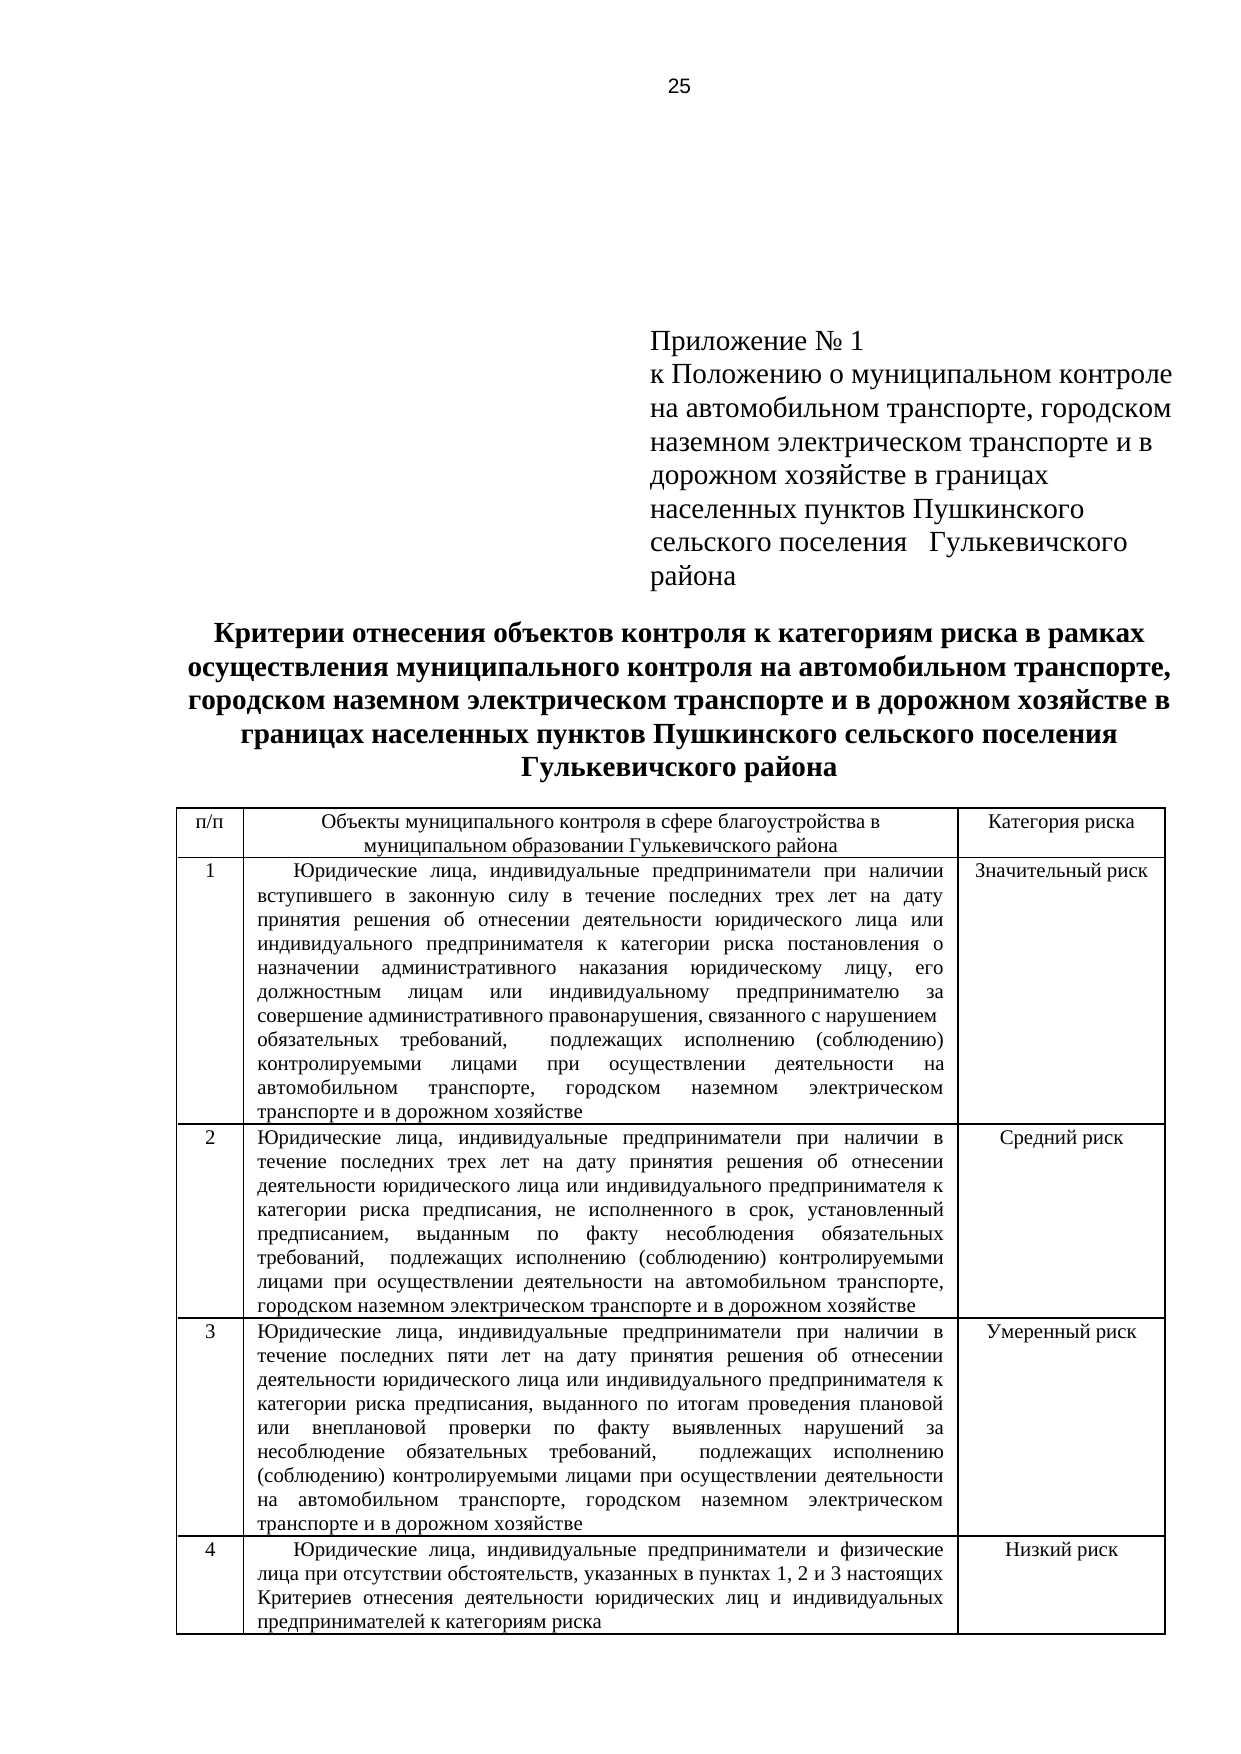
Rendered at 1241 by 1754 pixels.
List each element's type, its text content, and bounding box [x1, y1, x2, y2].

table_cell Юридические лица, индивидуальные предприниматели при наличии в течение последних пяти лет на дату принятия решения об отнесении деятельности юридического лица или индивидуального предпринимателя к категории риска предписания, выданного по итогам проведения плановой или внеплановой проверки по факту выявленных нарушений за несоблюдение обязательных требований, подлежащих исполнению (соблюдению) контролируемыми лицами при осуществлении деятельности на автомобильном транспорте, городском наземном электрическом транспорте и в дорожном хозяйстве [244, 1319, 957, 1535]
table_cell Юридические лица, индивидуальные предприниматели при наличии вступившего в законную силу в течение последних трех лет на дату принятия решения об отнесении деятельности юридического лица или индивидуального предпринимателя к категории риска постановления о назначении административного наказания юридическому лицу, его должностным лицам или индивидуальному предпринимателю за совершение административного правонарушения, связанного с нарушением обязательных требований, подлежащих исполнению (соблюдению) контролируемыми лицами при осуществлении деятельности на автомобильном транспорте, городском наземном электрическом транспорте и в дорожном хозяйстве [244, 858, 957, 1123]
table_header Категория риска [959, 809, 1164, 857]
text Приложение № 1 [650, 323, 1181, 357]
table_cell 1 [177, 858, 243, 1123]
table_cell 2 [177, 1124, 243, 1317]
table_cell 3 [177, 1318, 243, 1535]
table_cell Юридические лица, индивидуальные предприниматели и физические лица при отсутствии обстоятельств, указанных в пунктах 1, 2 и 3 настоящих Критериев отнесения деятельности юридических лиц и индивидуальных предпринимателей к категориям риска [244, 1537, 957, 1633]
table_cell Юридические лица, индивидуальные предприниматели при наличии в течение последних трех лет на дату принятия решения об отнесении деятельности юридического лица или индивидуального предпринимателя к категории риска предписания, не исполненного в срок, установленный предписанием, выданным по факту несоблюдения обязательных требований, подлежащих исполнению (соблюдению) контролируемыми лицами при осуществлении деятельности на автомобильном транспорте, городском наземном электрическом транспорте и в дорожном хозяйстве [244, 1125, 957, 1317]
table_header Объекты муниципального контроля в сфере благоустройства в муниципальном образовании Гулькевичского района [244, 809, 957, 857]
table_cell Значительный риск [959, 858, 1164, 1123]
text Критерии отнесения объектов контроля к категориям риска в рамках осуществления муниципального контроля на автомобильном транспорте, городском наземном электрическом транспорте и в дорожном хозяйстве в границах населенных пунктов Пушкинского сельского поселения Гулькевичского района [177, 615, 1181, 783]
table_header п/п [177, 809, 243, 857]
table_cell Умеренный риск [959, 1319, 1164, 1535]
text к Положению о муниципальном контроле на автомобильном транспорте, городском наземном электрическом транспорте и в дорожном хозяйстве в границах населенных пунктов Пушкинского сельского поселения Гулькевичского района [650, 357, 1181, 591]
table_cell Средний риск [959, 1125, 1164, 1317]
table_cell Низкий риск [959, 1537, 1164, 1633]
table_cell 4 [177, 1536, 243, 1633]
